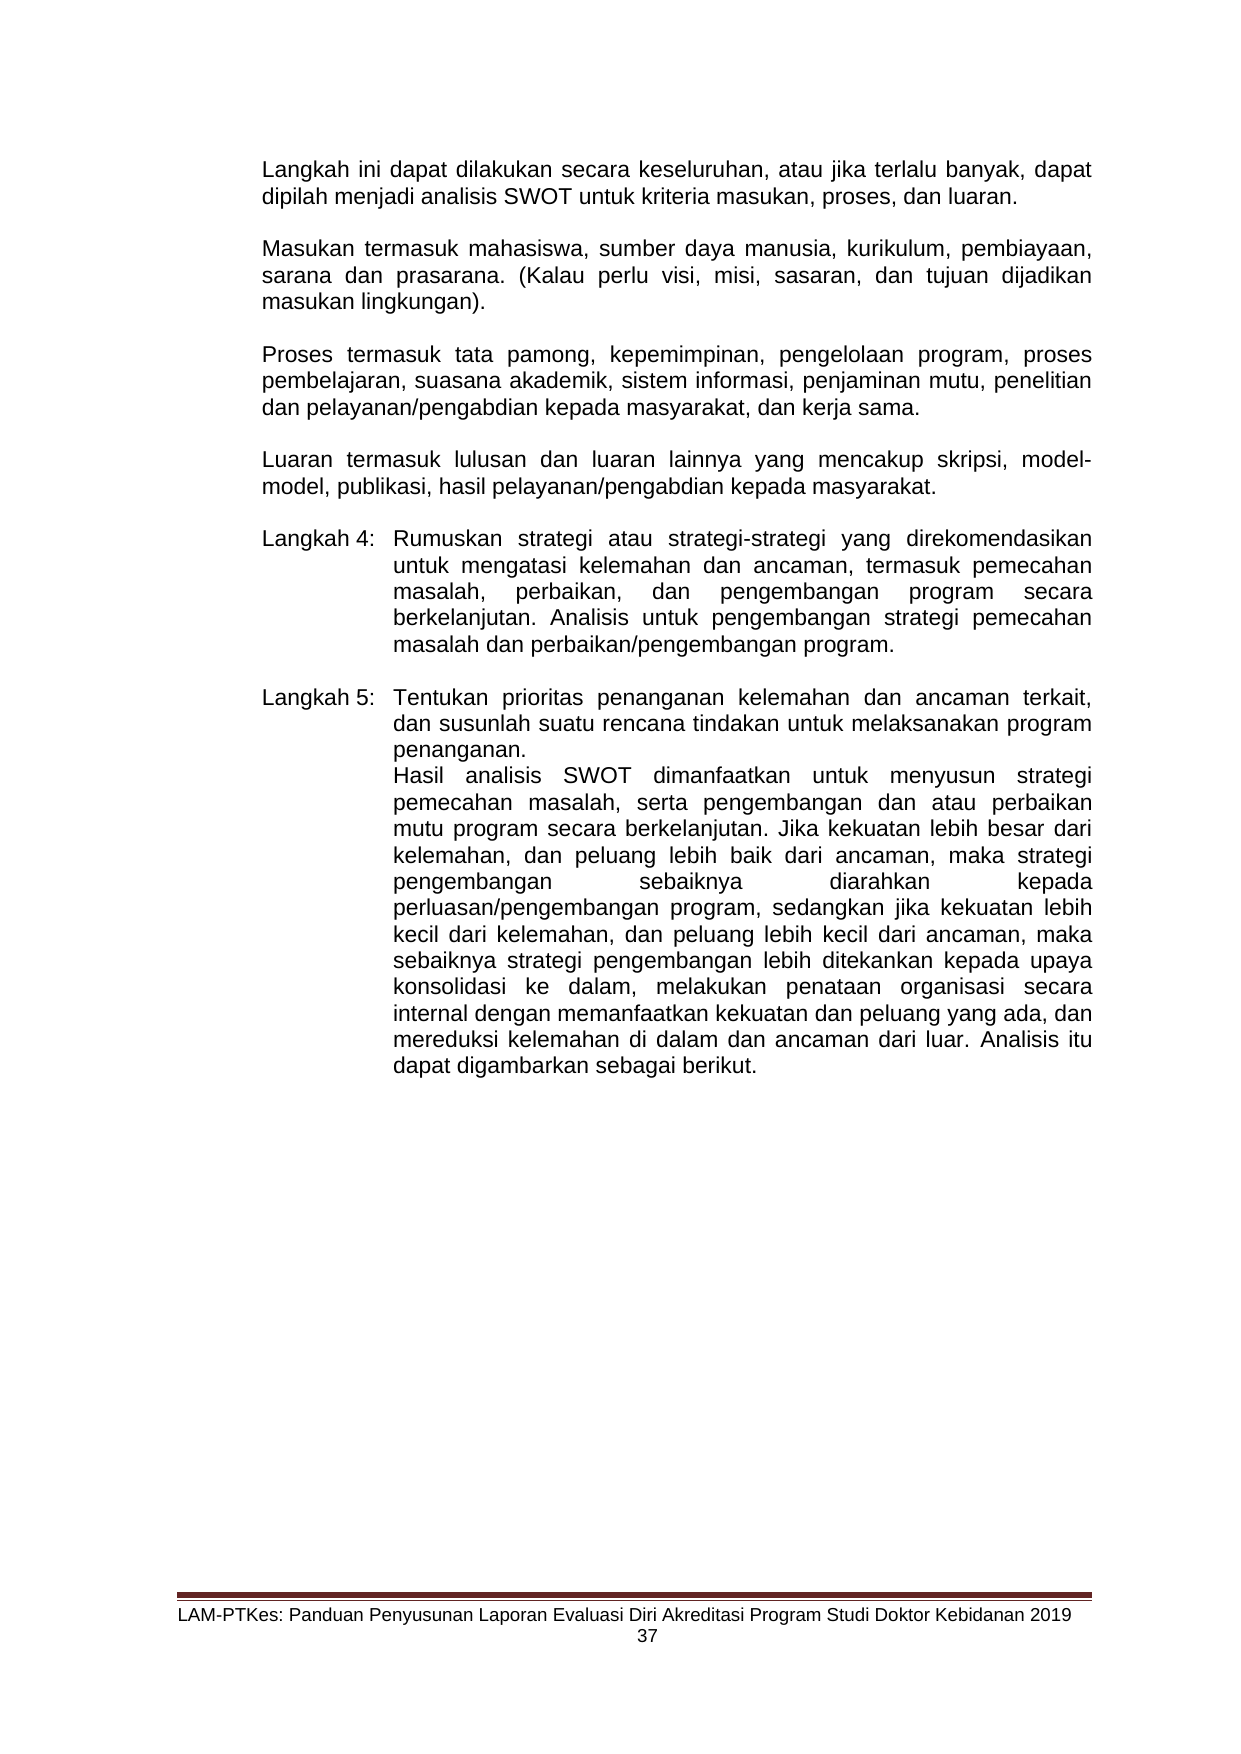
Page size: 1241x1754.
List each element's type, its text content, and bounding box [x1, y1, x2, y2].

text Luaran termasuk lulusan dan luaran lainnya yang mencakup skripsi, model-model, publikasi, hasil pelayanan/pengabdian kepada masyarakat. [262, 446, 1092, 499]
text Hasil analisis SWOT dimanfaatkan untuk menyusun strategi pemecahan masalah, serta pengembangan dan atau perbaikan mutu program secara berkelanjutan. Jika kekuatan lebih besar dari kelemahan, dan peluang lebih baik dari ancaman, maka strategi pengembangan sebaiknya diarahkan kepada perluasan/pengembangan program, sedangkan jika kekuatan lebih kecil dari kelemahan, dan peluang lebih kecil dari ancaman, maka sebaiknya strategi pengembangan lebih ditekankan kepada upaya konsolidasi ke dalam, melakukan penataan organisasi secara internal dengan memanfaatkan kekuatan dan peluang yang ada, dan mereduksi kelemahan di dalam dan ancaman dari luar. Analisis itu dapat digambarkan sebagai berikut. [393, 762, 1092, 1079]
text Langkah 4: Rumuskan strategi atau strategi-strategi yang direkomendasikan untuk mengatasi kelemahan dan ancaman, termasuk pemecahan masalah, perbaikan, dan pengembangan program secara berkelanjutan. Analisis untuk pengembangan strategi pemecahan masalah dan perbaikan/pengembangan program. [262, 525, 1092, 657]
text Langkah 5: Tentukan prioritas penanganan kelemahan dan ancaman terkait, dan susunlah suatu rencana tindakan untuk melaksanakan program penanganan. [262, 683, 1092, 762]
text Proses termasuk tata pamong, kepemimpinan, pengelolaan program, proses pembelajaran, suasana akademik, sistem informasi, penjaminan mutu, penelitian dan pelayanan/pengabdian kepada masyarakat, dan kerja sama. [262, 341, 1092, 420]
text Langkah ini dapat dilakukan secara keseluruhan, atau jika terlalu banyak, dapat dipilah menjadi analisis SWOT untuk kriteria masukan, proses, dan luaran. [262, 156, 1092, 209]
text Masukan termasuk mahasiswa, sumber daya manusia, kurikulum, pembiayaan, sarana dan prasarana. (Kalau perlu visi, misi, sasaran, dan tujuan dijadikan masukan lingkungan). [262, 235, 1092, 314]
